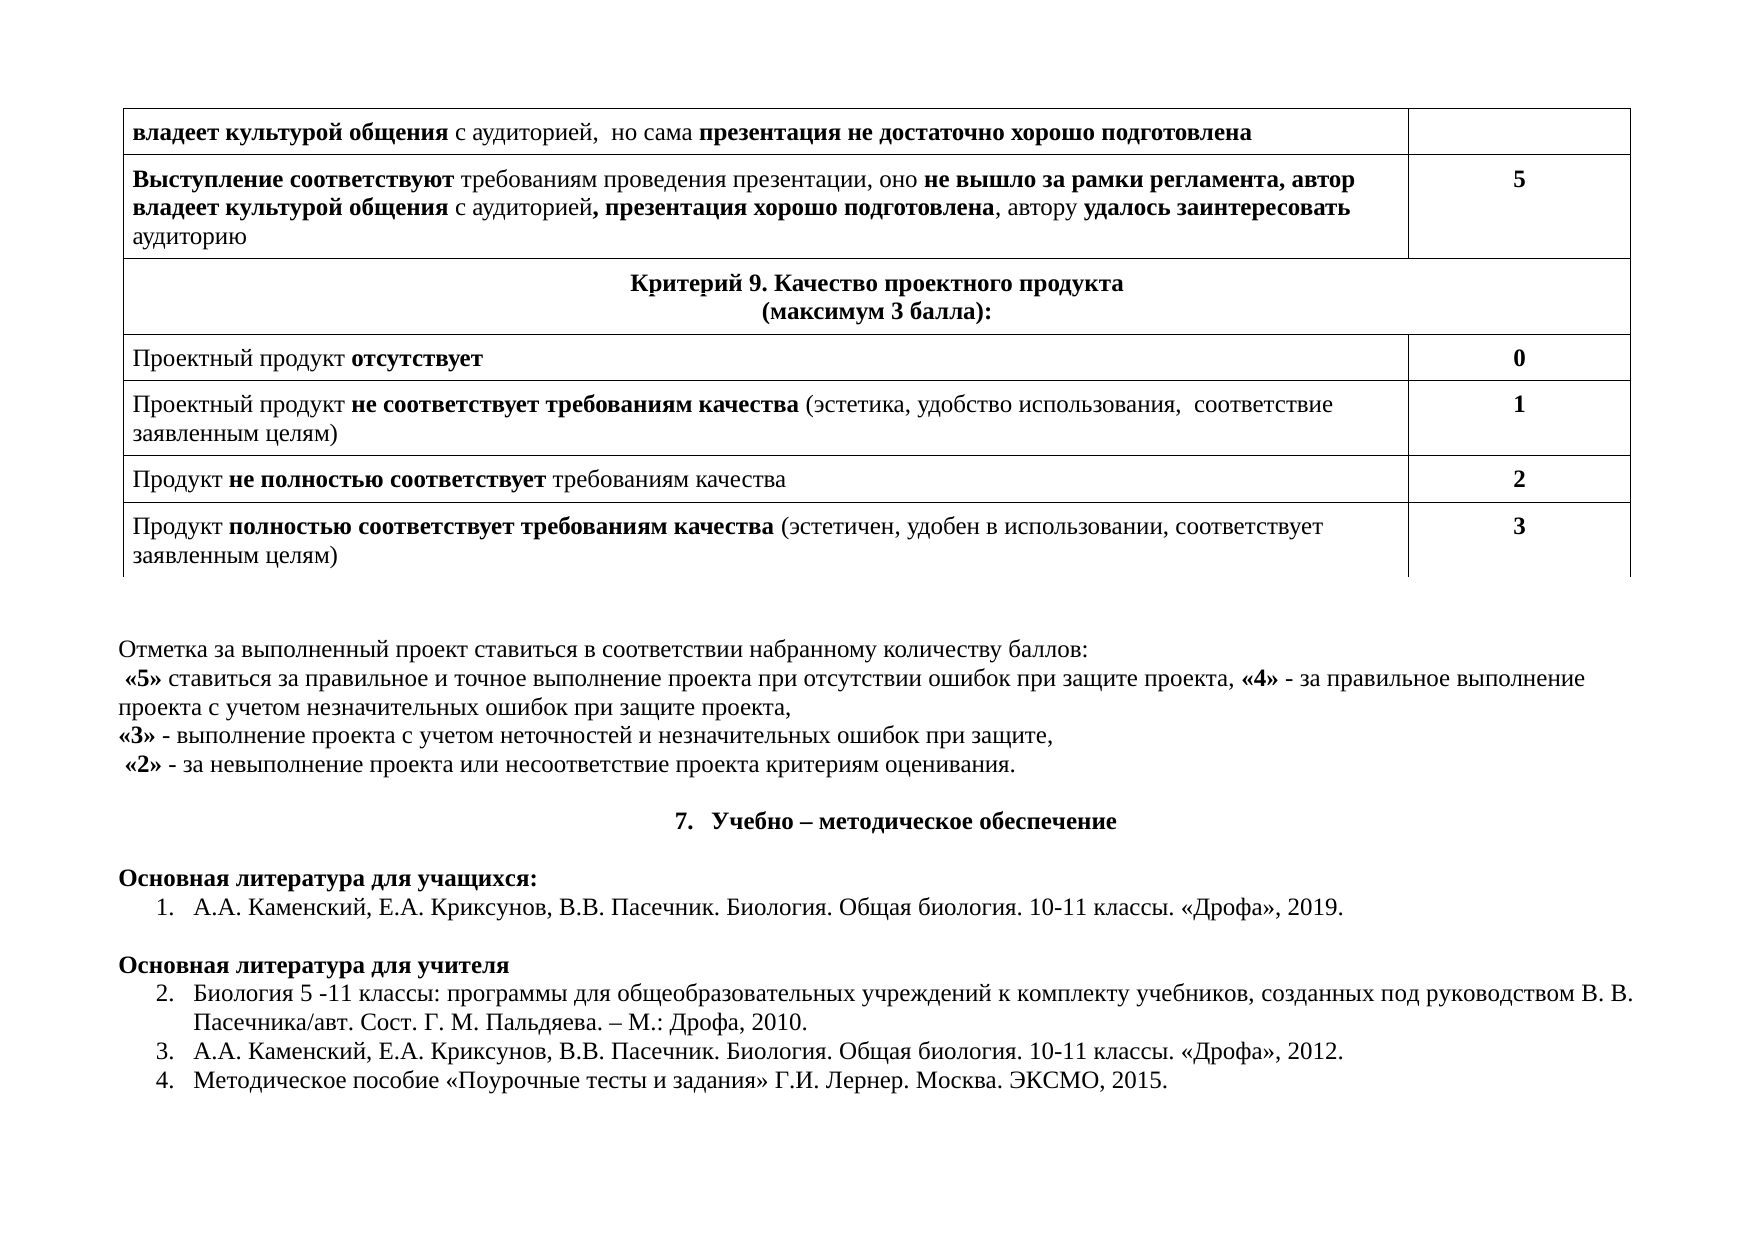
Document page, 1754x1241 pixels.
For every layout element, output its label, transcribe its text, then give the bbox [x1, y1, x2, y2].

table_cell 2 [1409, 456, 1630, 502]
table_cell Продукт полностью соответствует требованиям качества (эстетичен, удобен в использовании, соответствует заявленным целям) [124, 503, 1408, 577]
table_cell 1 [1409, 381, 1630, 455]
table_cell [124, 109, 1408, 154]
text Основная литература для учителя [118, 950, 1636, 978]
table_cell Проектный продукт не соответствует требованиям качества (эстетика, удобство использования, соответствие заявленным целям) [124, 381, 1408, 455]
table_cell 4 [1409, 109, 1630, 154]
table_cell Выступление соответствуют требованиям проведения презентации, оно не вышло за рамки регламента, автор владеет культурой общения с аудиторией, презентация хорошо подготовлена, автору удалось заинтересовать аудиторию [124, 155, 1408, 258]
list Учебно – методическое обеспечение [156, 806, 1636, 835]
table_cell Проектный продукт отсутствует [124, 335, 1408, 380]
table_cell Критерий 9. Качество проектного продукта (максимум 3 балла): [124, 259, 1630, 333]
table_cell 5 [1409, 155, 1630, 258]
text Отметка за выполненный проект ставиться в соответствии набранному количеству баллов: [118, 634, 1636, 663]
table_cell 0 [1409, 335, 1630, 380]
text «3» - выполнение проекта с учетом неточностей и незначительных ошибок при защите, [118, 721, 1636, 749]
text Основная литература для учащихся: [118, 863, 1636, 892]
text «5» ставиться за правильное и точное выполнение проекта при отсутствии ошибок при защите проекта, «4» - за правильное выполнение проекта с учетом незначительных ошибок при защите проекта, [118, 663, 1636, 721]
list А.А. Каменский, Е.А. Криксунов, В.В. Пасечник. Биология. Общая биология. 10-11 классы. «Дрофа», 2019. [156, 892, 1636, 921]
table_cell Продукт не полностью соответствует требованиям качества [124, 456, 1408, 502]
text «2» - за невыполнение проекта или несоответствие проекта критериям оценивания. [118, 749, 1636, 806]
list А.А. Каменский, Е.А. Криксунов, В.В. Пасечник. Биология. Общая биология. 10-11 классы. «Дрофа», 2012. [156, 1036, 1636, 1065]
table_cell 3 [1409, 503, 1630, 577]
list Биология 5 -11 классы: программы для общеобразовательных учреждений к комплекту учебников, созданных под руководством В. В. Пасечника/авт. Сост. Г. М. Пальдяева. – М.: Дрофа, 2010. [156, 978, 1636, 1036]
list Методическое пособие «Поурочные тесты и задания» Г.И. Лернер. Москва. ЭКСМО, 2015. [156, 1065, 1636, 1093]
